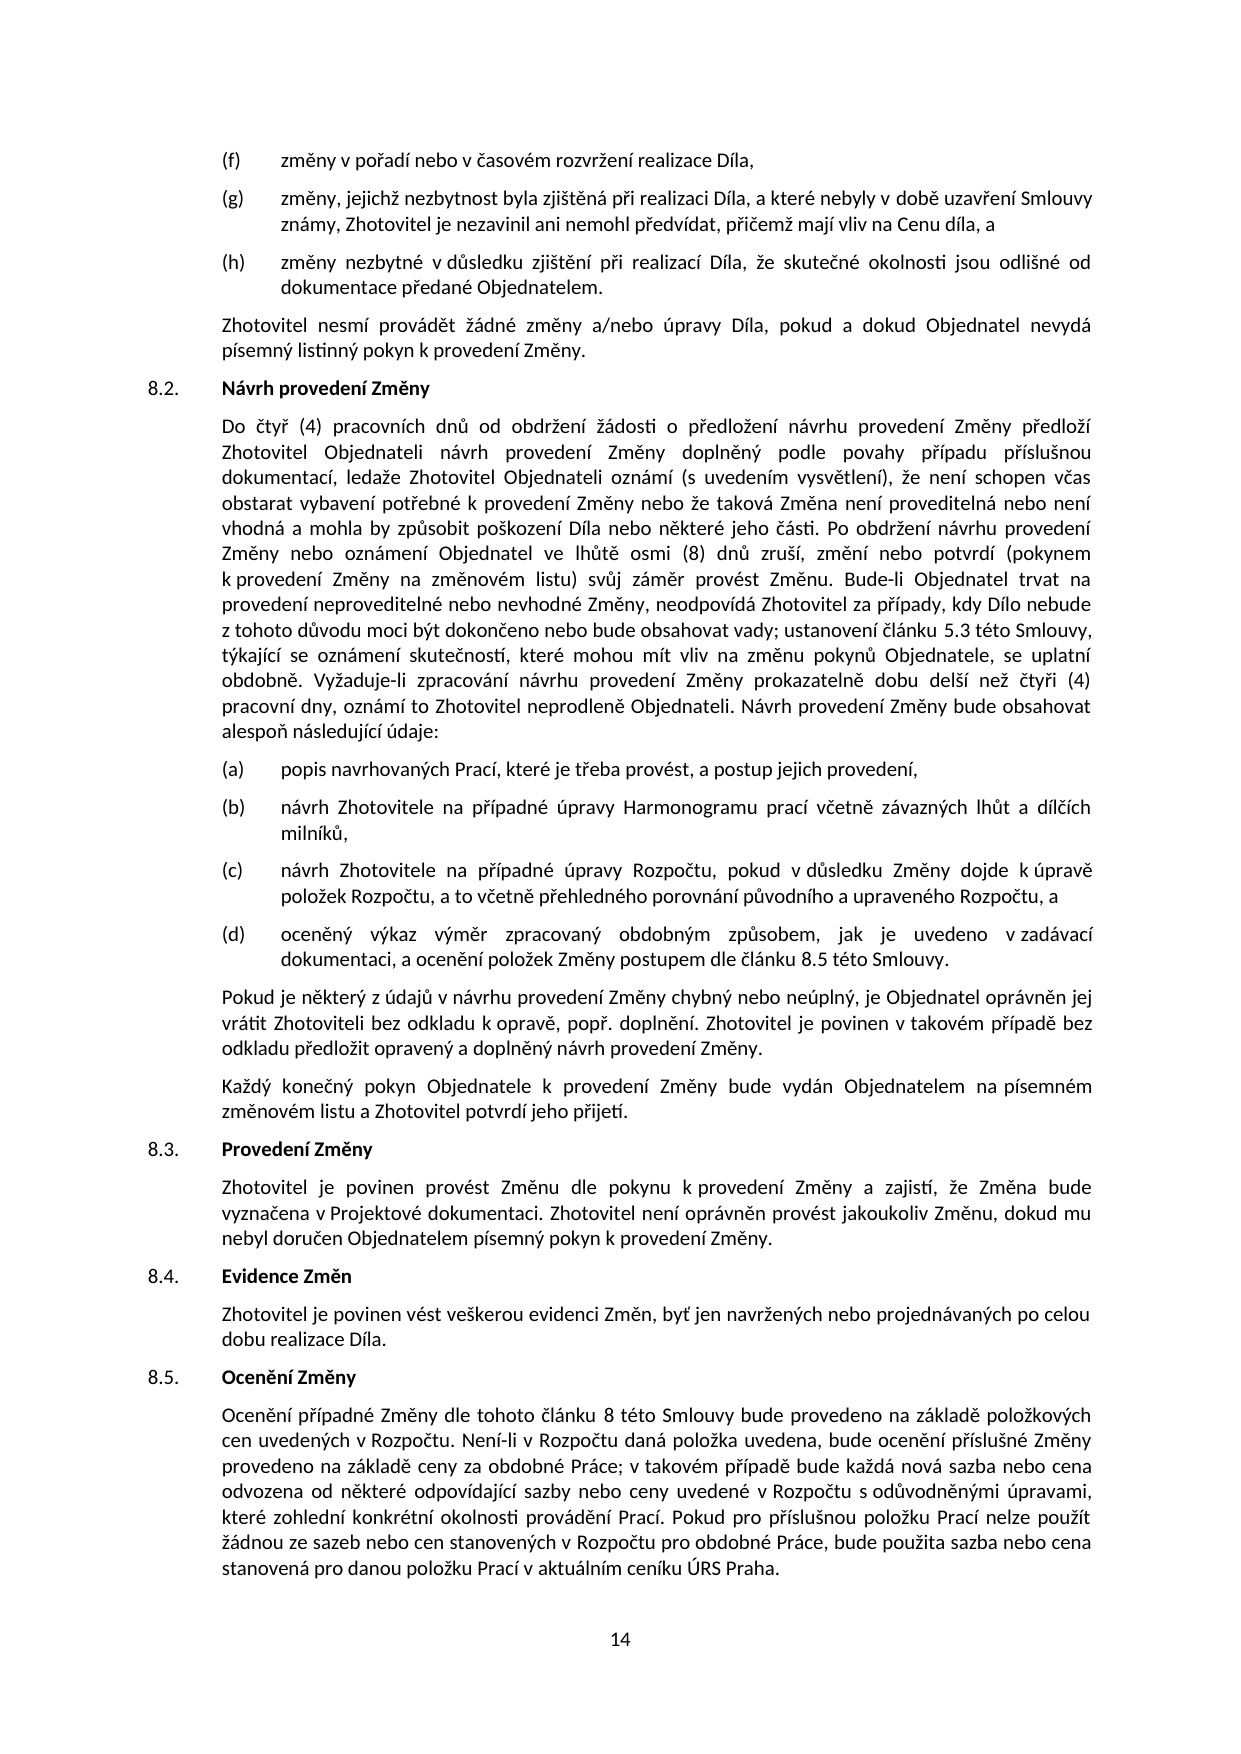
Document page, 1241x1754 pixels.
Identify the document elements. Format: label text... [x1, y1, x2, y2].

list popis navrhovaných Prací, které je třeba provést, a postup jejich provedení, [222, 756, 1092, 782]
subtitle Do čtyř (4) pracovních dnů od obdržení žádosti o předložení návrhu provedení Změny předloží Zhotovitel Objednateli návrh provedení Změny doplněný podle povahy případu příslušnou dokumentací, ledaže Zhotovitel Objednateli oznámí (s uvedením vysvětlení), že není schopen včas obstarat vybavení potřebné k provedení Změny nebo že taková Změna není proveditelná nebo není vhodná a mohla by způsobit poškození Díla nebo některé jeho části. Po obdržení návrhu provedení Změny nebo oznámení Objednatel ve lhůtě osmi (8) dnů zruší, změní nebo potvrdí (pokynem k provedení Změny na změnovém listu) svůj záměr provést Změnu. Bude-li Objednatel trvat na provedení neproveditelné nebo nevhodné Změny, neodpovídá Zhotovitel za případy, kdy Dílo nebude z tohoto důvodu moci být dokončeno nebo bude obsahovat vady; ustanovení článku 5.3 této Smlouvy, týkající se oznámení skutečností, které mohou mít vliv na změnu pokynů Objednatele, se uplatní obdobně. Vyžaduje-li zpracování návrhu provedení Změny prokazatelně dobu delší než čtyři (4) pracovní dny, oznámí to Zhotovitel neprodleně Objednateli. Návrh provedení Změny bude obsahovat alespoň následující údaje: [222, 413, 1092, 744]
text Zhotovitel nesmí provádět žádné změny a/nebo úpravy Díla, pokud a dokud Objednatel nevydá písemný listinný pokyn k provedení Změny. [222, 312, 1092, 363]
subtitle Provedení Změny [148, 1136, 1092, 1162]
list změny v pořadí nebo v časovém rozvržení realizace Díla, [222, 148, 1092, 173]
list změny nezbytné v důsledku zjištění při realizací Díla, že skutečné okolnosti jsou odlišné od dokumentace předané Objednatelem. [222, 249, 1092, 300]
text Pokud je některý z údajů v návrhu provedení Změny chybný nebo neúplný, je Objednatel oprávněn jej vrátit Zhotoviteli bez odkladu k opravě, popř. doplnění. Zhotovitel je povinen v takovém případě bez odkladu předložit opravený a doplněný návrh provedení Změny. [222, 984, 1092, 1061]
subtitle Zhotovitel je povinen provést Změnu dle pokynu k provedení Změny a zajistí, že Změna bude vyznačena v Projektové dokumentaci. Zhotovitel není oprávněn provést jakoukoliv Změnu, dokud mu nebyl doručen Objednatelem písemný pokyn k provedení Změny. [222, 1174, 1092, 1251]
list návrh Zhotovitele na případné úpravy Harmonogramu prací včetně závazných lhůt a dílčích milníků, [222, 794, 1092, 845]
subtitle Evidence Změn [148, 1263, 1092, 1288]
subtitle Návrh provedení Změny [148, 376, 1092, 401]
list oceněný výkaz výměr zpracovaný obdobným způsobem, jak je uvedeno v zadávací dokumentaci, a ocenění položek Změny postupem dle článku 8.5 této Smlouvy. [222, 921, 1092, 972]
subtitle Ocenění případné Změny dle tohoto článku 8 této Smlouvy bude provedeno na základě položkových cen uvedených v Rozpočtu. Není-li v Rozpočtu daná položka uvedena, bude ocenění příslušné Změny provedeno na základě ceny za obdobné Práce; v takovém případě bude každá nová sazba nebo cena odvozena od některé odpovídající sazby nebo ceny uvedené v Rozpočtu s odůvodněnými úpravami, které zohlední konkrétní okolnosti provádění Prací. Pokud pro příslušnou položku Prací nelze použít žádnou ze sazeb nebo cen stanovených v Rozpočtu pro obdobné Práce, bude použita sazba nebo cena stanovená pro danou položku Prací v aktuálním ceníku ÚRS Praha. [222, 1402, 1092, 1580]
subtitle Zhotovitel je povinen vést veškerou evidenci Změn, byť jen navržených nebo projednávaných po celou dobu realizace Díla. [222, 1301, 1092, 1352]
text Každý konečný pokyn Objednatele k provedení Změny bude vydán Objednatelem na písemném změnovém listu a Zhotovitel potvrdí jeho přijetí. [222, 1073, 1092, 1124]
subtitle Ocenění Změny [148, 1364, 1092, 1390]
list změny, jejichž nezbytnost byla zjištěná při realizaci Díla, a které nebyly v době uzavření Smlouvy známy, Zhotovitel je nezavinil ani nemohl předvídat, přičemž mají vliv na Cenu díla, a [222, 186, 1092, 236]
list návrh Zhotovitele na případné úpravy Rozpočtu, pokud v důsledku Změny dojde k úpravě položek Rozpočtu, a to včetně přehledného porovnání původního a upraveného Rozpočtu, a [222, 858, 1092, 908]
